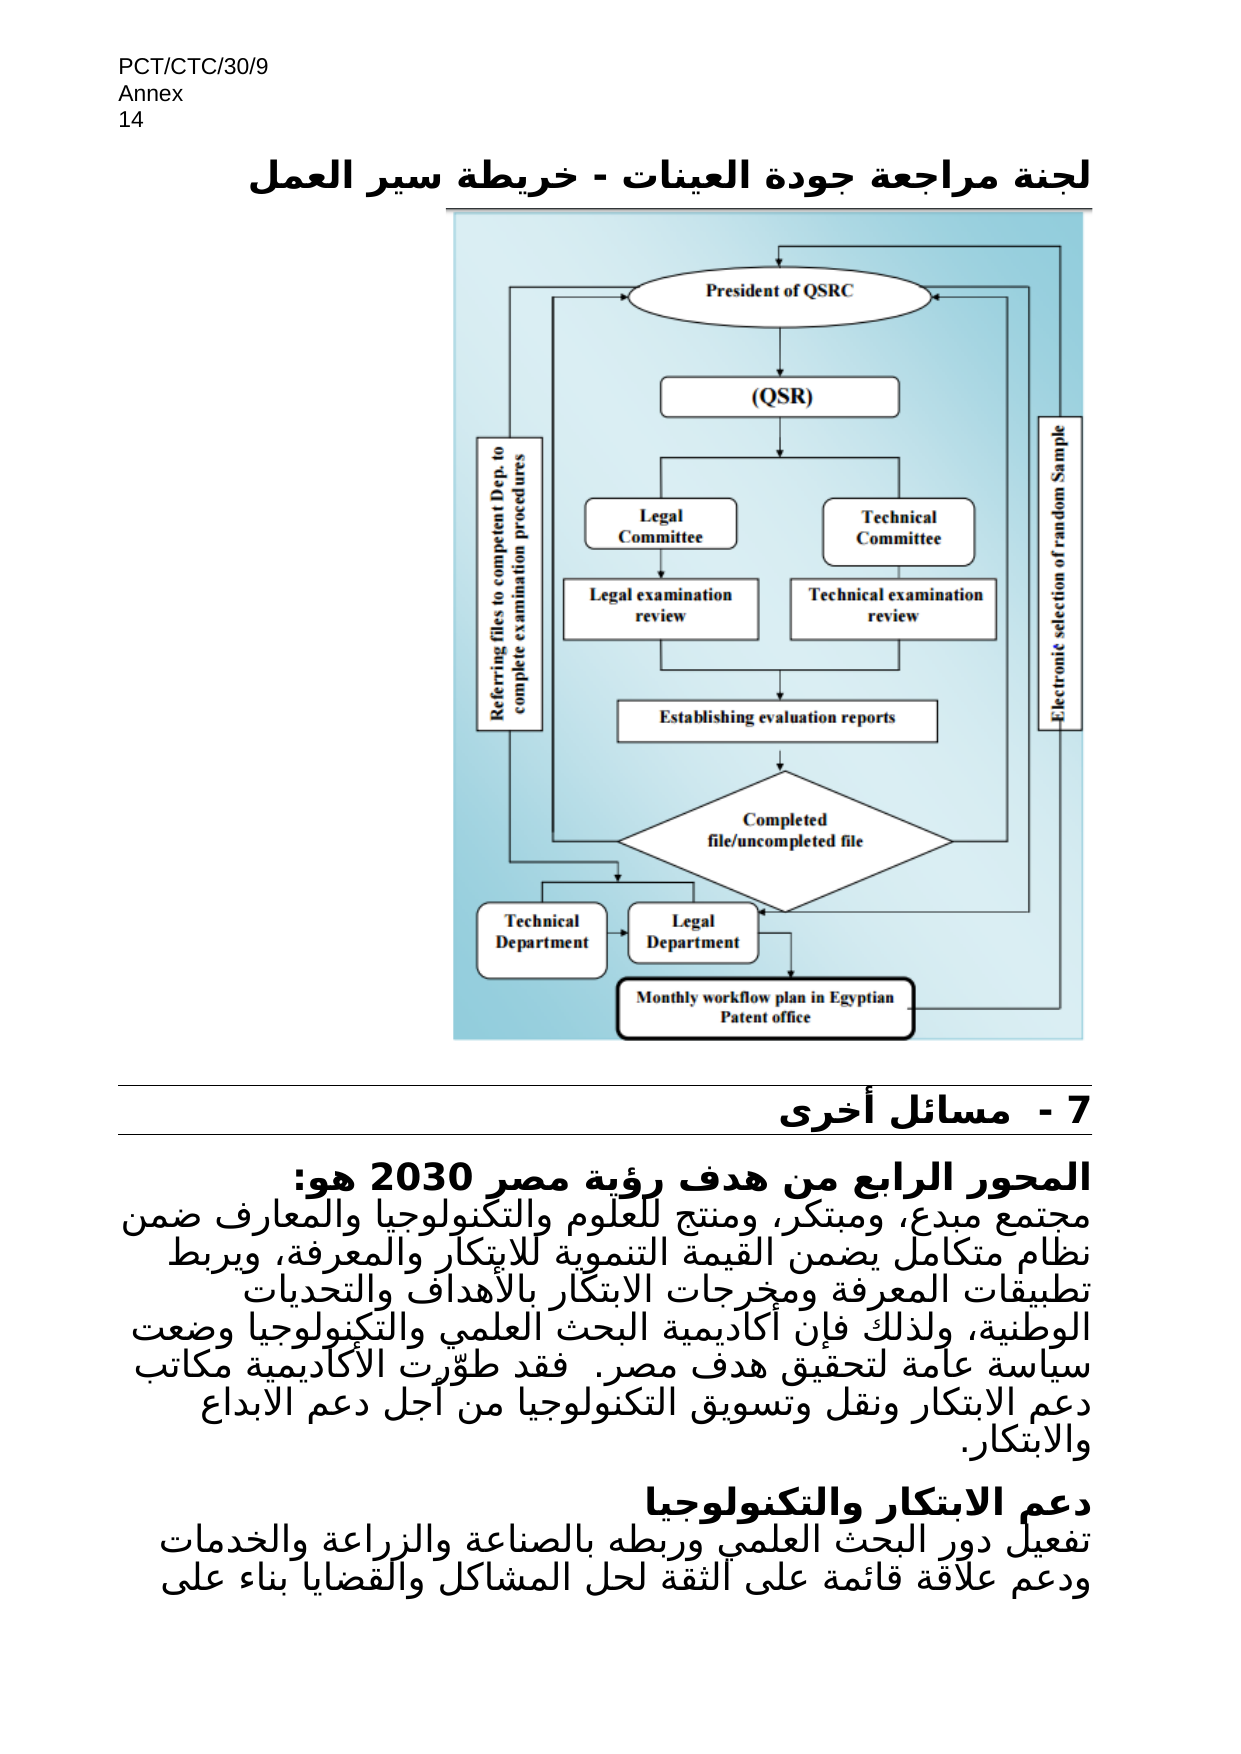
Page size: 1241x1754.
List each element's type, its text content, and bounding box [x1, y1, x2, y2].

picture [445, 208, 1093, 1048]
text مجتمع مبدع، ومبتكر، ومنتج للعلوم والتكنولوجيا والمعارف ضمن نظام متكامل يضمن القيمة التنموية للابتكار والمعرفة، ويربط تطبيقات المعرفة ومخرجات الابتكار بالأهداف والتحديات الوطنية، ولذلك فإن أكاديمية البحث العلمي والتكنولوجيا وضعت سياسة عامة لتحقيق هدف مصر. فقد طوّرت الأكاديمية مكاتب دعم الابتكار ونقل وتسويق التكنولوجيا من أجل دعم الابداع والابتكار. [118, 1198, 1092, 1460]
subtitle 7 - مسائل أخرى [118, 1086, 1092, 1134]
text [118, 1523, 1092, 1598]
text دعم الابتكار والتكنولوجيا [118, 1485, 1092, 1523]
text لجنة مراجعة جودة العينات - خريطة سير العمل [118, 158, 1092, 196]
text المحور الرابع من هدف رؤية مصر 2030 هو: [118, 1160, 1092, 1198]
